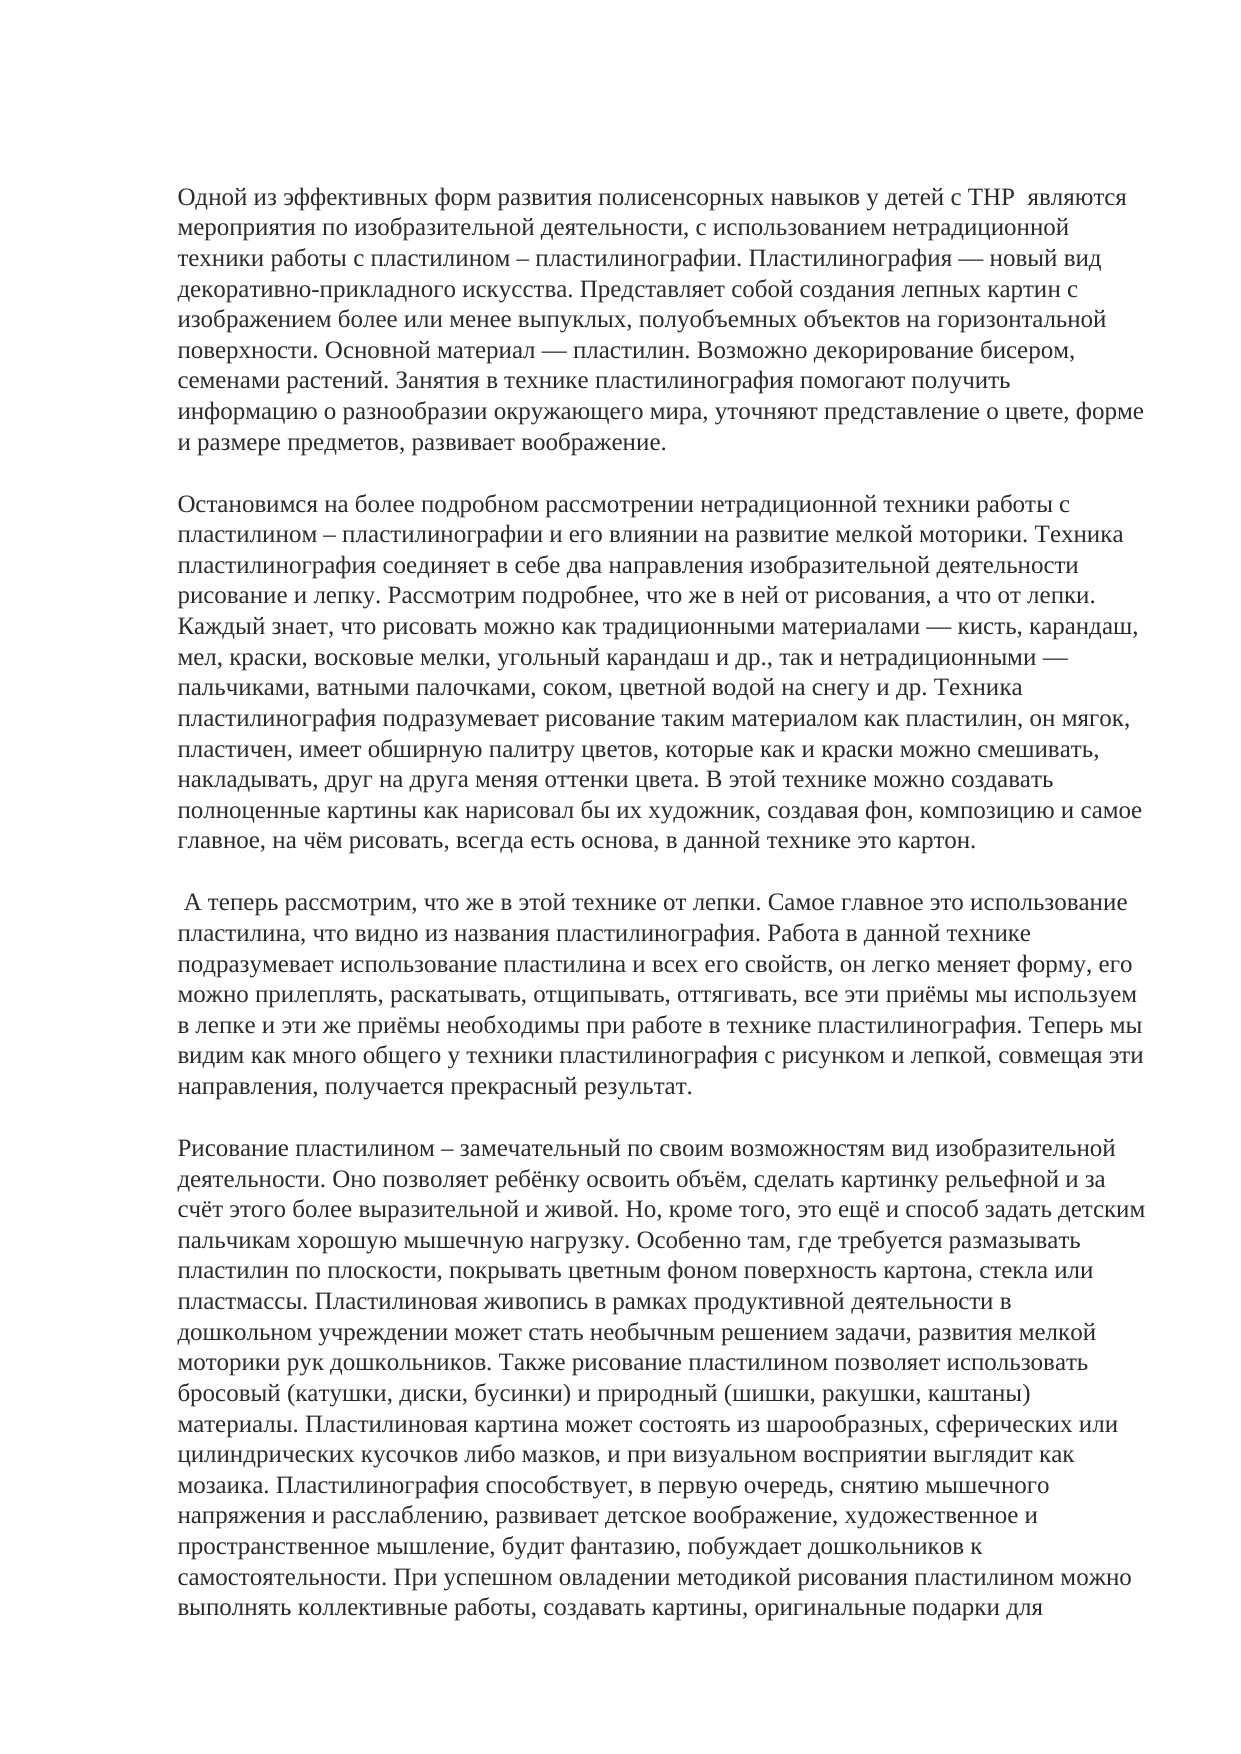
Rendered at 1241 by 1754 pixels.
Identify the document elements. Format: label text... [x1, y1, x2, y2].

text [177, 1131, 1152, 1621]
text Остановимся на более подробном рассмотрении нетрадиционной техники работы с пластилином – пластилинографии и его влиянии на развитие мелкой моторики. Техника пластилинография соединяет в себе два направления изобразительной деятельности рисование и лепку. Рассмотрим подробнее, что же в ней от рисования, а что от лепки. Каждый знает, что рисовать можно как традиционными материалами — кисть, карандаш, мел, краски, восковые мелки, угольный карандаш и др., так и нетрадиционными — пальчиками, ватными палочками, соком, цветной водой на снегу и др. Техника пластилинография подразумевает рисование таким материалом как пластилин, он мягок, пластичен, имеет обширную палитру цветов, которые как и краски можно смешивать, накладывать, друг на друга меняя оттенки цвета. В этой технике можно создавать полноценные картины как нарисовал бы их художник, создавая фон, композицию и самое главное, на чём рисовать, всегда есть основа, в данной технике это картон. [177, 487, 1152, 854]
text Одной из эффективных форм развития полисенсорных навыков у детей с ТНР являются мероприятия по изобразительной деятельности, с использованием нетрадиционной техники работы с пластилином – пластилинографии. Пластилинография — новый вид декоративно-прикладного искусства. Представляет собой создания лепных картин с изображением более или менее выпуклых, полуобъемных объектов на горизонтальной поверхности. Основной материал — пластилин. Возможно декорирование бисером, семенами растений. Занятия в технике пластилинография помогают получить информацию о разнообразии окружающего мира, уточняют представление о цвете, форме и размере предметов, развивает воображение. [177, 180, 1152, 456]
text А теперь рассмотрим, что же в этой технике от лепки. Самое главное это использование пластилина, что видно из названия пластилинография. Работа в данной технике подразумевает использование пластилина и всех его свойств, он легко меняет форму, его можно прилеплять, раскатывать, отщипывать, оттягивать, все эти приёмы мы используем в лепке и эти же приёмы необходимы при работе в технике пластилинография. Теперь мы видим как много общего у техники пластилинография с рисунком и лепкой, совмещая эти направления, получается прекрасный результат. [177, 886, 1152, 1100]
